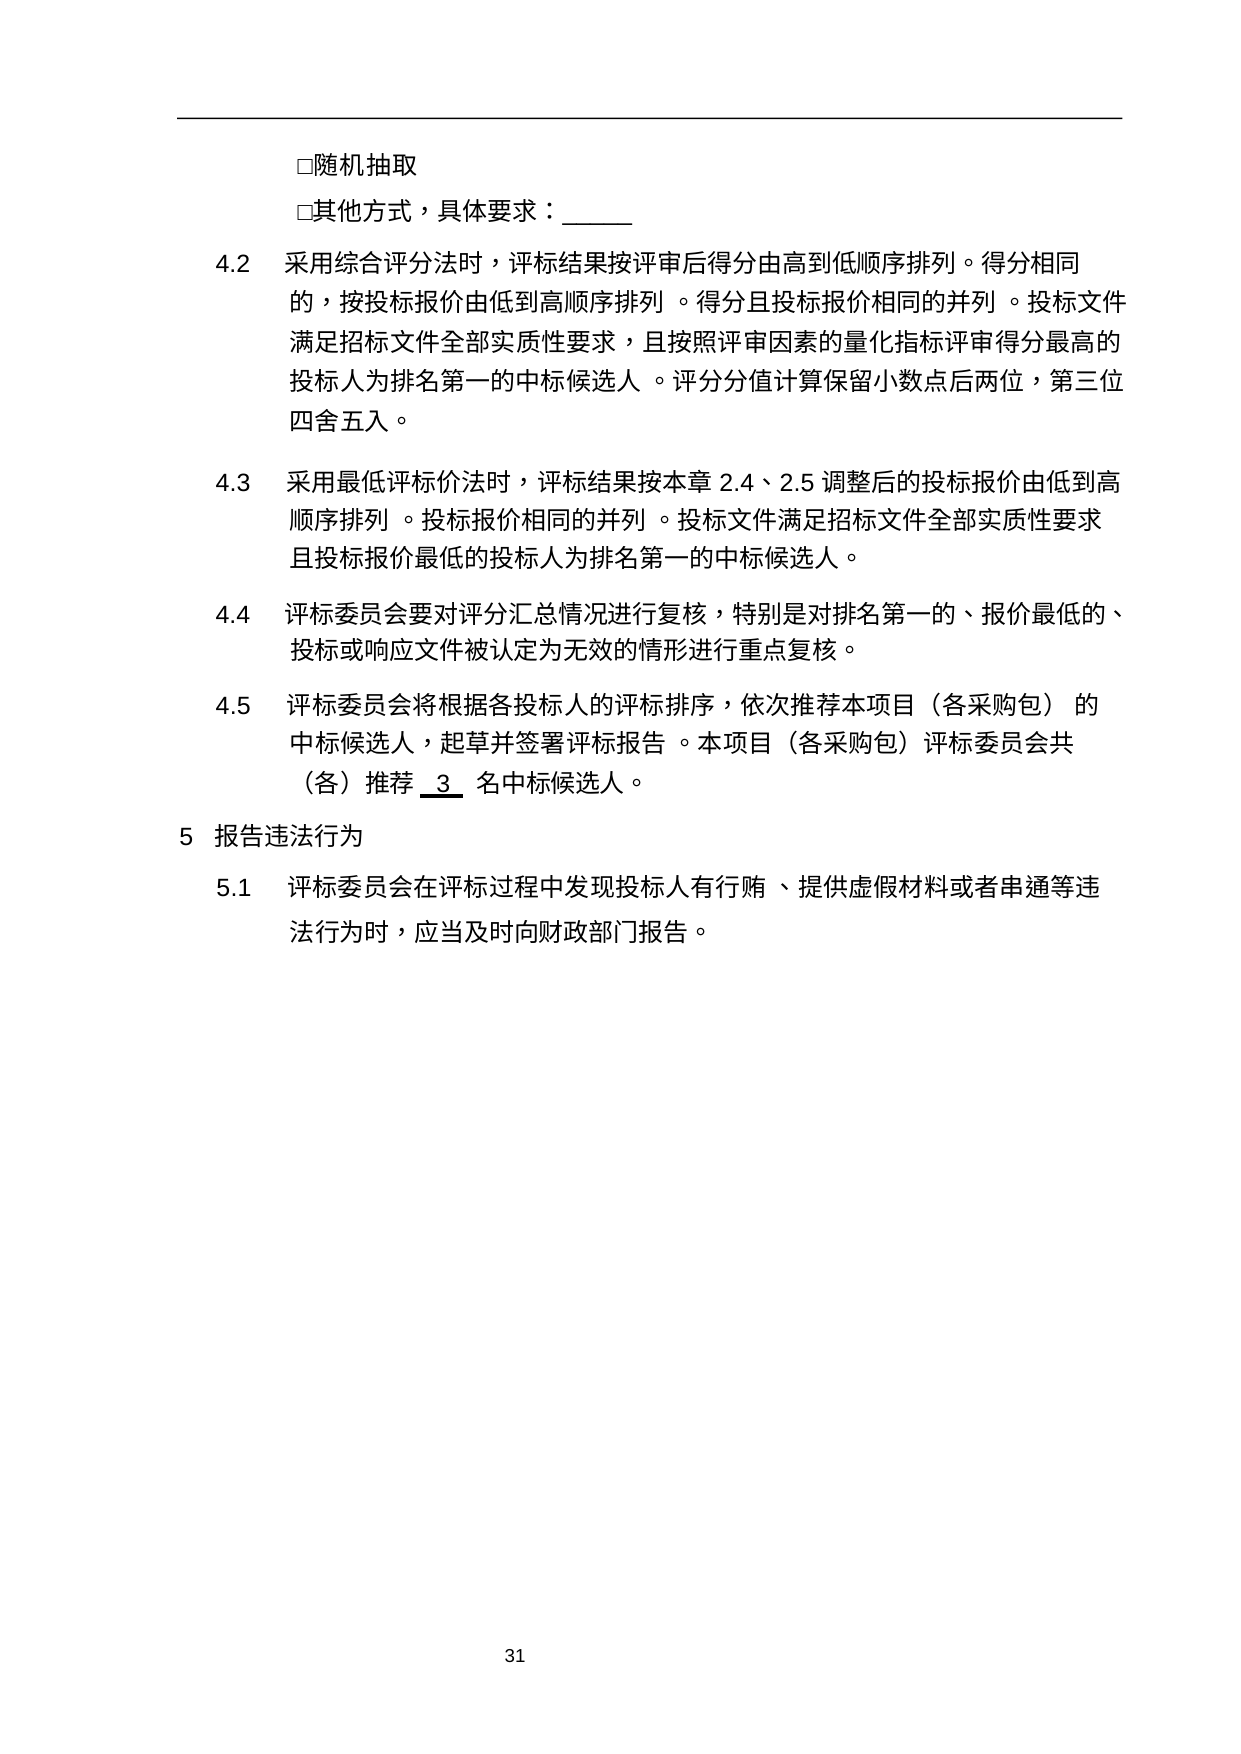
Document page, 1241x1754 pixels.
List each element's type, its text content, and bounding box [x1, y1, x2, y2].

text 5.1 评标委员会在评标过程中发现投标人有行贿 、提供虚假材料或者串通等违法行为时，应当及时向财政部门报告。 [216, 870, 1122, 948]
text □其他方式，具体要求：_____ [297, 198, 1132, 225]
text 4.5 评标委员会将根据各投标人的评标排序，依次推荐本项目（各采购包） 的中标候选人，起草并签署评标报告 。本项目（各采购包）评标委员会共（各）推荐 3 名中标候选人。 [215, 688, 1123, 799]
text 4.3 采用最低评标价法时，评标结果按本章 2.4、2.5 调整后的投标报价由低到高顺序排列 。投标报价相同的并列 。投标文件满足招标文件全部实质性要求且投标报价最低的投标人为排名第一的中标候选人。 [215, 464, 1123, 574]
text □随机抽取 [297, 152, 1132, 180]
text 5 报告违法行为 [179, 823, 1132, 851]
text 4.4 评标委员会要对评分汇总情况进行复核，特别是对排名第一的、报价最低的、投标或响应文件被认定为无效的情形进行重点复核。 [215, 597, 1132, 667]
text 4.2 采用综合评分法时，评标结果按评审后得分由高到低顺序排列。得分相同的，按投标报价由低到高顺序排列 。得分且投标报价相同的并列 。投标文件满足招标文件全部实质性要求，且按照评审因素的量化指标评审得分最高的投标人为排名第一的中标候选人 。评分分值计算保留小数点后两位，第三位四舍五入。 [215, 245, 1130, 437]
